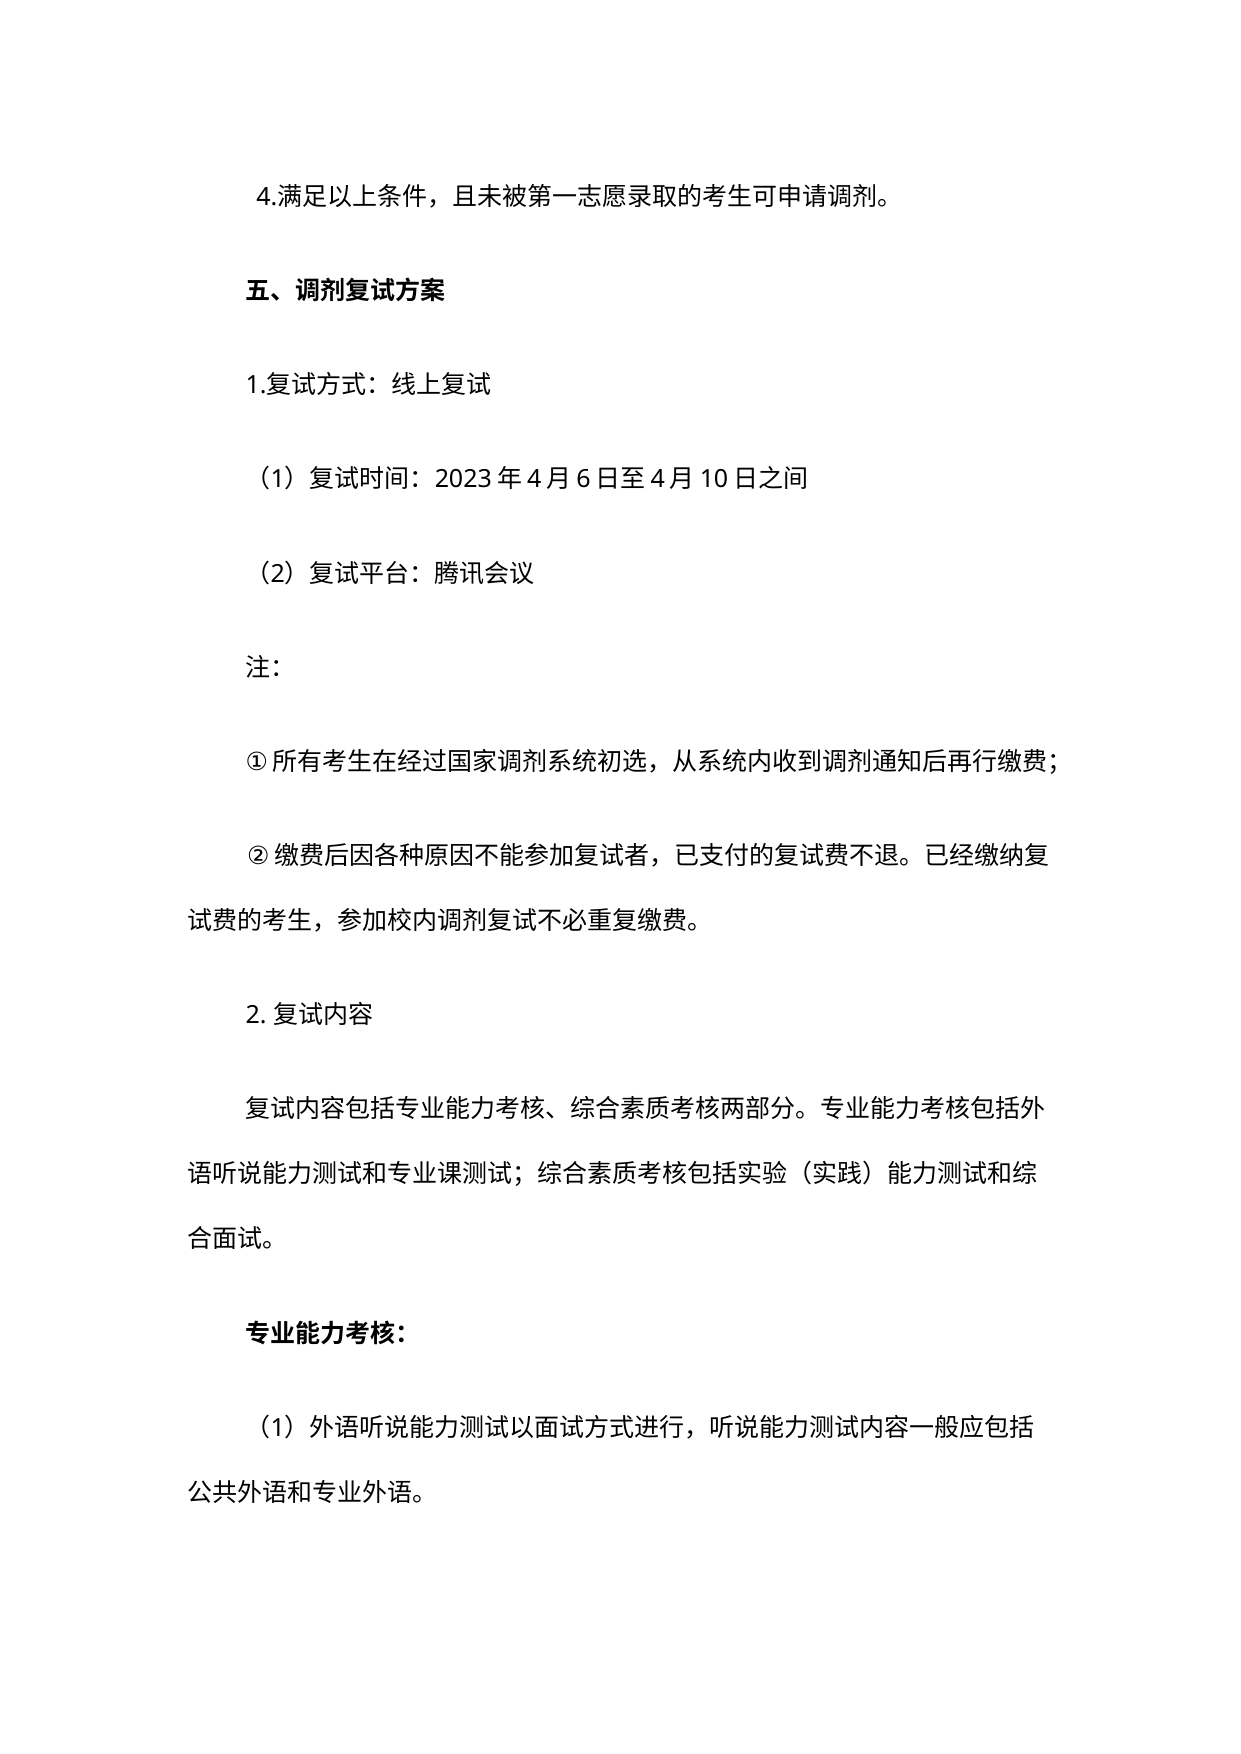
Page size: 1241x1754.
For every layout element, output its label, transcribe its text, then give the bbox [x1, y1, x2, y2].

text 2. 复试内容 [187, 980, 1053, 1045]
text （1）复试时间：2023年4月6日至4月10日之间 [187, 444, 1053, 509]
text 1.复试方式：线上复试 [187, 350, 1053, 415]
text 复试内容包括专业能力考核、综合素质考核两部分。专业能力考核包括外语听说能力测试和专业课测试；综合素质考核包括实验（实践）能力测试和综合面试。 [187, 1074, 1053, 1269]
text ①所有考生在经过国家调剂系统初选，从系统内收到调剂通知后再行缴费； [187, 727, 1053, 792]
text 五、调剂复试方案 [187, 256, 1053, 321]
text 专业能力考核： [187, 1299, 1053, 1364]
text （2）复试平台：腾讯会议 [187, 539, 1053, 604]
text 4.满足以上条件，且未被第一志愿录取的考生可申请调剂。 [227, 162, 1053, 227]
text （1）外语听说能力测试以面试方式进行，听说能力测试内容一般应包括公共外语和专业外语。 [187, 1393, 1053, 1523]
text ②缴费后因各种原因不能参加复试者，已支付的复试费不退。已经缴纳复试费的考生，参加校内调剂复试不必重复缴费。 [187, 821, 1053, 951]
text 注： [187, 633, 1053, 698]
